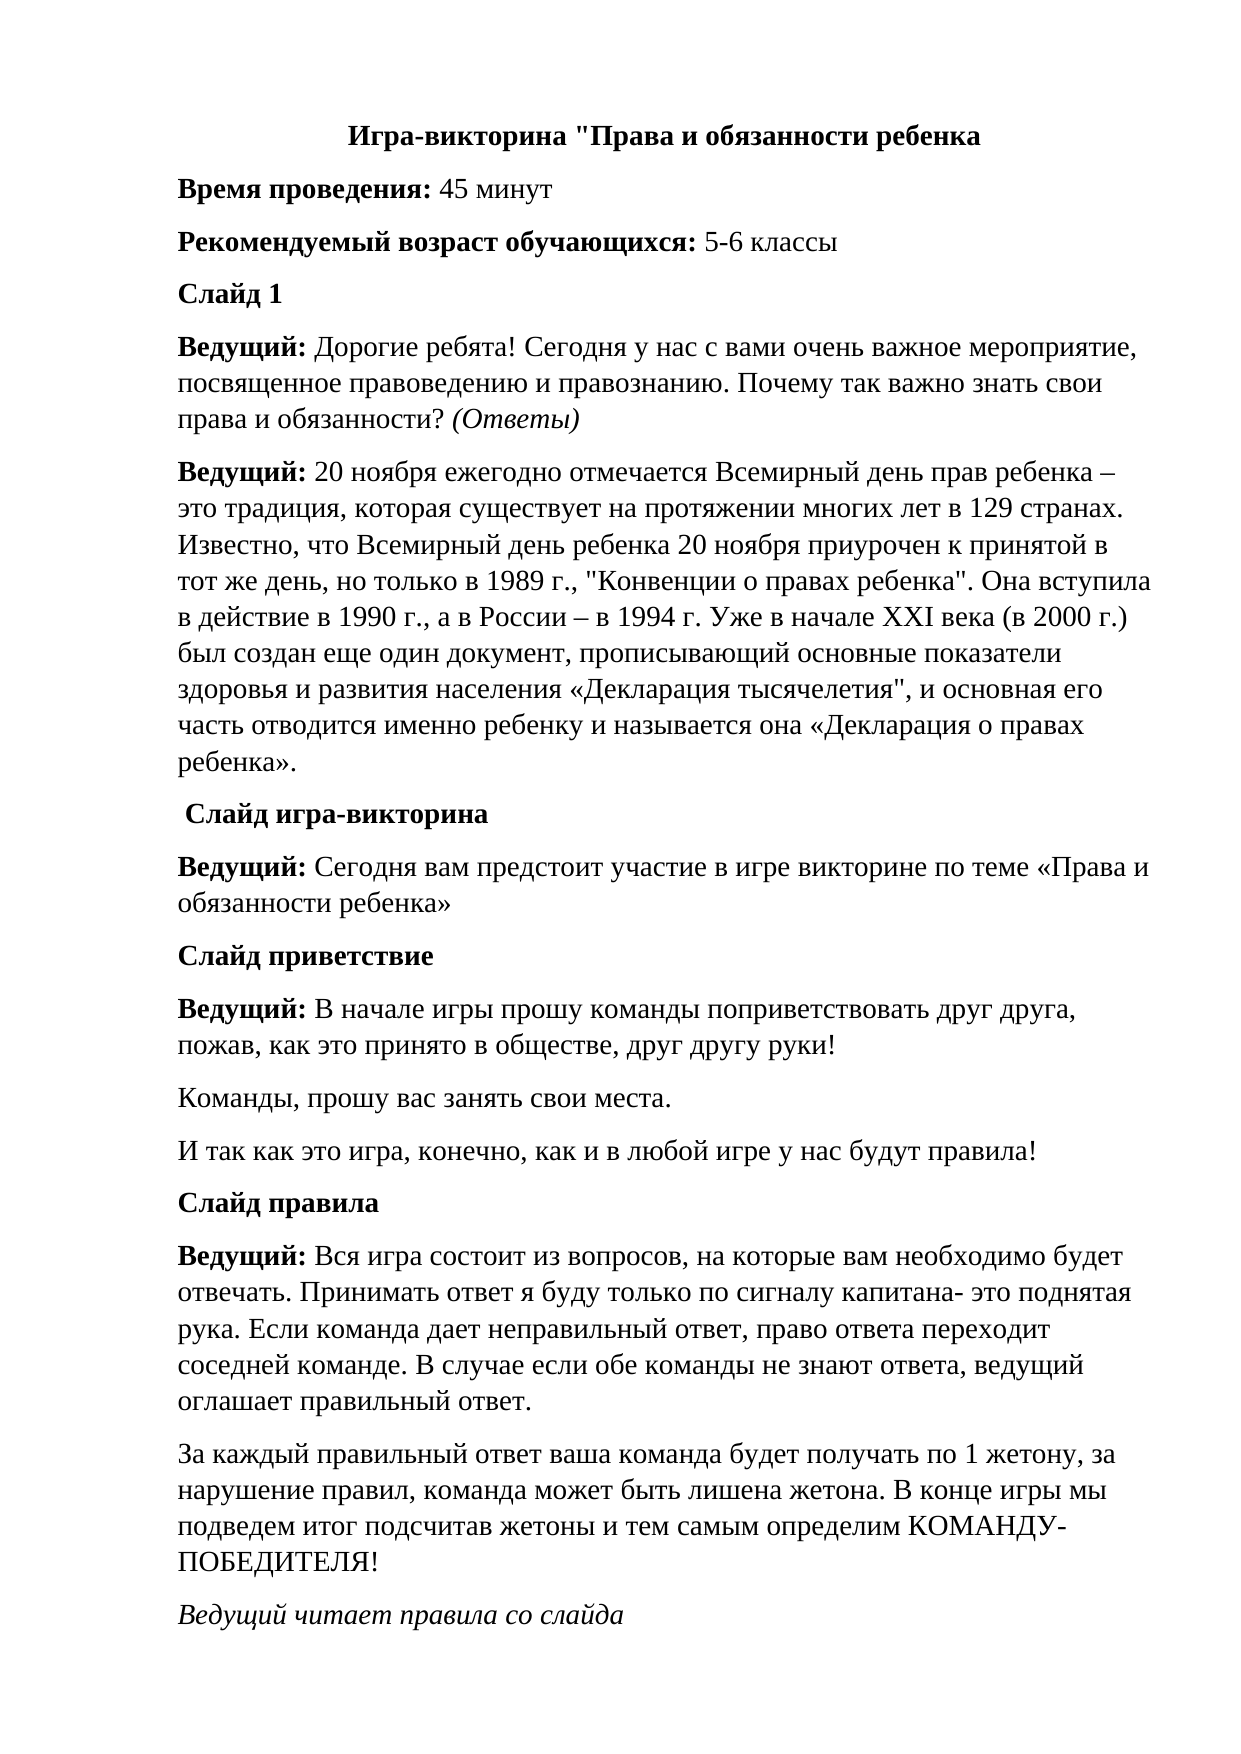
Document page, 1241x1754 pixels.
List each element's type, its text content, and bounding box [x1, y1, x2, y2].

text Ведущий: Дорогие ребята! Сегодня у нас с вами очень важное мероприятие, посвященное правоведению и правознанию. Почему так важно знать свои права и обязанности? (Ответы) [177, 329, 1152, 435]
text Команды, прошу вас занять свои места. [177, 1080, 1152, 1113]
text Рекомендуемый возраст обучающихся: 5-6 классы [177, 224, 1152, 257]
text Время проведения: 45 минут [177, 171, 1152, 204]
text Ведущий: Сегодня вам предстоит участие в игре викторине по теме «Права и обязанности ребенка» [177, 849, 1152, 919]
text Слайд 1 [177, 277, 1152, 310]
text Ведущий читает правила со слайда [177, 1597, 1152, 1631]
text Слайд правила [177, 1186, 1152, 1219]
text За каждый правильный ответ ваша команда будет получать по 1 жетону, за нарушение правил, команда может быть лишена жетона. В конце игры мы подведем итог подсчитав жетоны и тем самым определим КОМАНДУ- ПОБЕДИТЕЛЯ! [177, 1436, 1152, 1578]
text Ведущий: В начале игры прошу команды поприветствовать друг друга, пожав, как это принято в обществе, друг другу руки! [177, 991, 1152, 1061]
text Игра-викторина "Права и обязанности ребенка [177, 118, 1152, 152]
text Ведущий: 20 ноября ежегодно отмечается Всемирный день прав ребенка – это традиция, которая существует на протяжении многих лет в 129 странах. Известно, что Всемирный день ребенка 20 ноября приурочен к принятой в тот же день, но только в 1989 г., "Конвенции о правах ребенка". Она вступила в действие в 1990 г., а в России – в 1994 г. Уже в начале XXI века (в 2000 г.) был создан еще один документ, прописывающий основные показатели здоровья и развития населения «Декларация тысячелетия", и основная его часть отводится именно ребенку и называется она «Декларация о правах ребенка». [177, 454, 1152, 777]
text И так как это игра, конечно, как и в любой игре у нас будут правила! [177, 1133, 1152, 1166]
text Слайд приветствие [177, 938, 1152, 972]
text Ведущий: Вся игра состоит из вопросов, на которые вам необходимо будет отвечать. Принимать ответ я буду только по сигналу капитана- это поднятая рука. Если команда дает неправильный ответ, право ответа переходит соседней команде. В случае если обе команды не знают ответа, ведущий оглашает правильный ответ. [177, 1238, 1152, 1417]
text Слайд игра-викторина [177, 796, 1152, 830]
